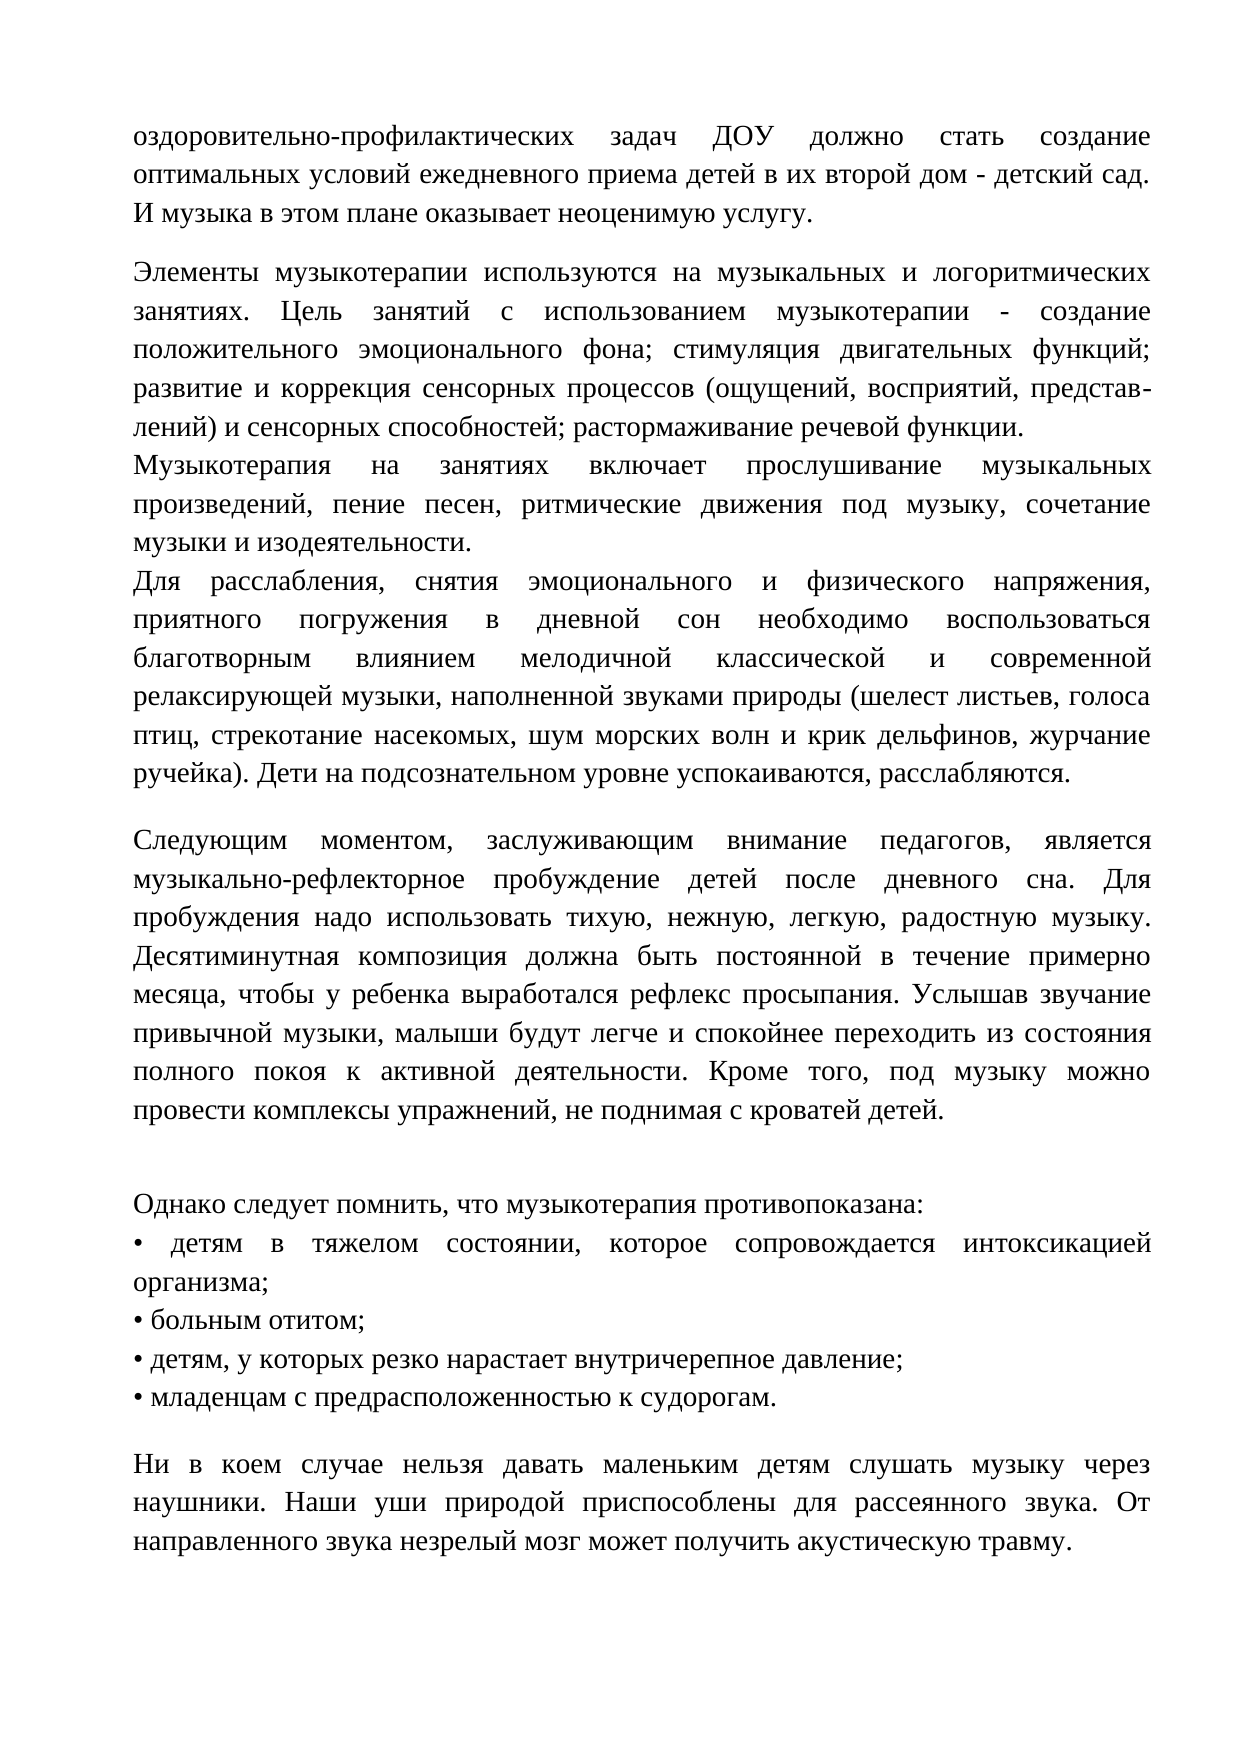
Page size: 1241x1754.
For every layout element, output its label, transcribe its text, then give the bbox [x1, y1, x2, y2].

text Музыкотерапия на занятиях включает прослушивание музыкальных произведений, пение песен, ритмические движения под музыку, сочетание музыки и изодеятельности. [133, 447, 1152, 558]
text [133, 118, 1152, 229]
text Элементы музыкотерапии используются на музыкальных и логоритмических занятиях. Цель занятий с использованием музыкотерапии - создание положительного эмоционального фона; стимуляция двигательных функций; развитие и коррекция сенсорных процессов (ощущений, восприятий, представлений) и сенсорных способностей; растормаживание речевой функции. [133, 254, 1152, 442]
text • больным отитом; [133, 1302, 1152, 1336]
text Следующим моментом, заслуживающим внимание педагогов, является музыкально-рефлекторное пробуждение детей после дневного сна. Для пробуждения надо использовать тихую, нежную, легкую, радостную музыку. Десятиминутная композиция должна быть постоянной в течение примерно месяца, чтобы у ребенка выработался рефлекс просыпания. Услышав звучание привычной музыки, малыши будут легче и спокойнее переходить из состояния полного покоя к активной деятельности. Кроме того, под музыку можно провести комплексы упражнений, не поднимая с кроватей детей. [133, 822, 1152, 1126]
text Однако следует помнить, что музыкотерапия противопоказана: [133, 1187, 1152, 1220]
text • младенцам с предрасположенностью к судорогам. [133, 1379, 1152, 1413]
text Для расслабления, снятия эмоционального и физического напряжения, приятного погружения в дневной сон необходимо воспользоваться благотворным влиянием мелодичной классической и современной релаксирующей музыки, наполненной звуками природы (шелест листьев, голоса птиц, стрекотание насекомых, шум морских волн и крик дельфинов, журчание ручейка). Дети на подсознательном уровне успокаиваются, расслабляются. [133, 563, 1152, 789]
text Ни в коем случае нельзя давать маленьким детям слушать музыку через наушники. Наши уши природой приспособлены для рассеянного звука. От направленного звука незрелый мозг может получить акустическую травму. [133, 1446, 1152, 1556]
text • детям в тяжелом состоянии, которое сопровождается интоксикацией организма; [133, 1225, 1152, 1297]
text • детям, у которых резко нарастает внутричерепное давление; [133, 1341, 1152, 1374]
